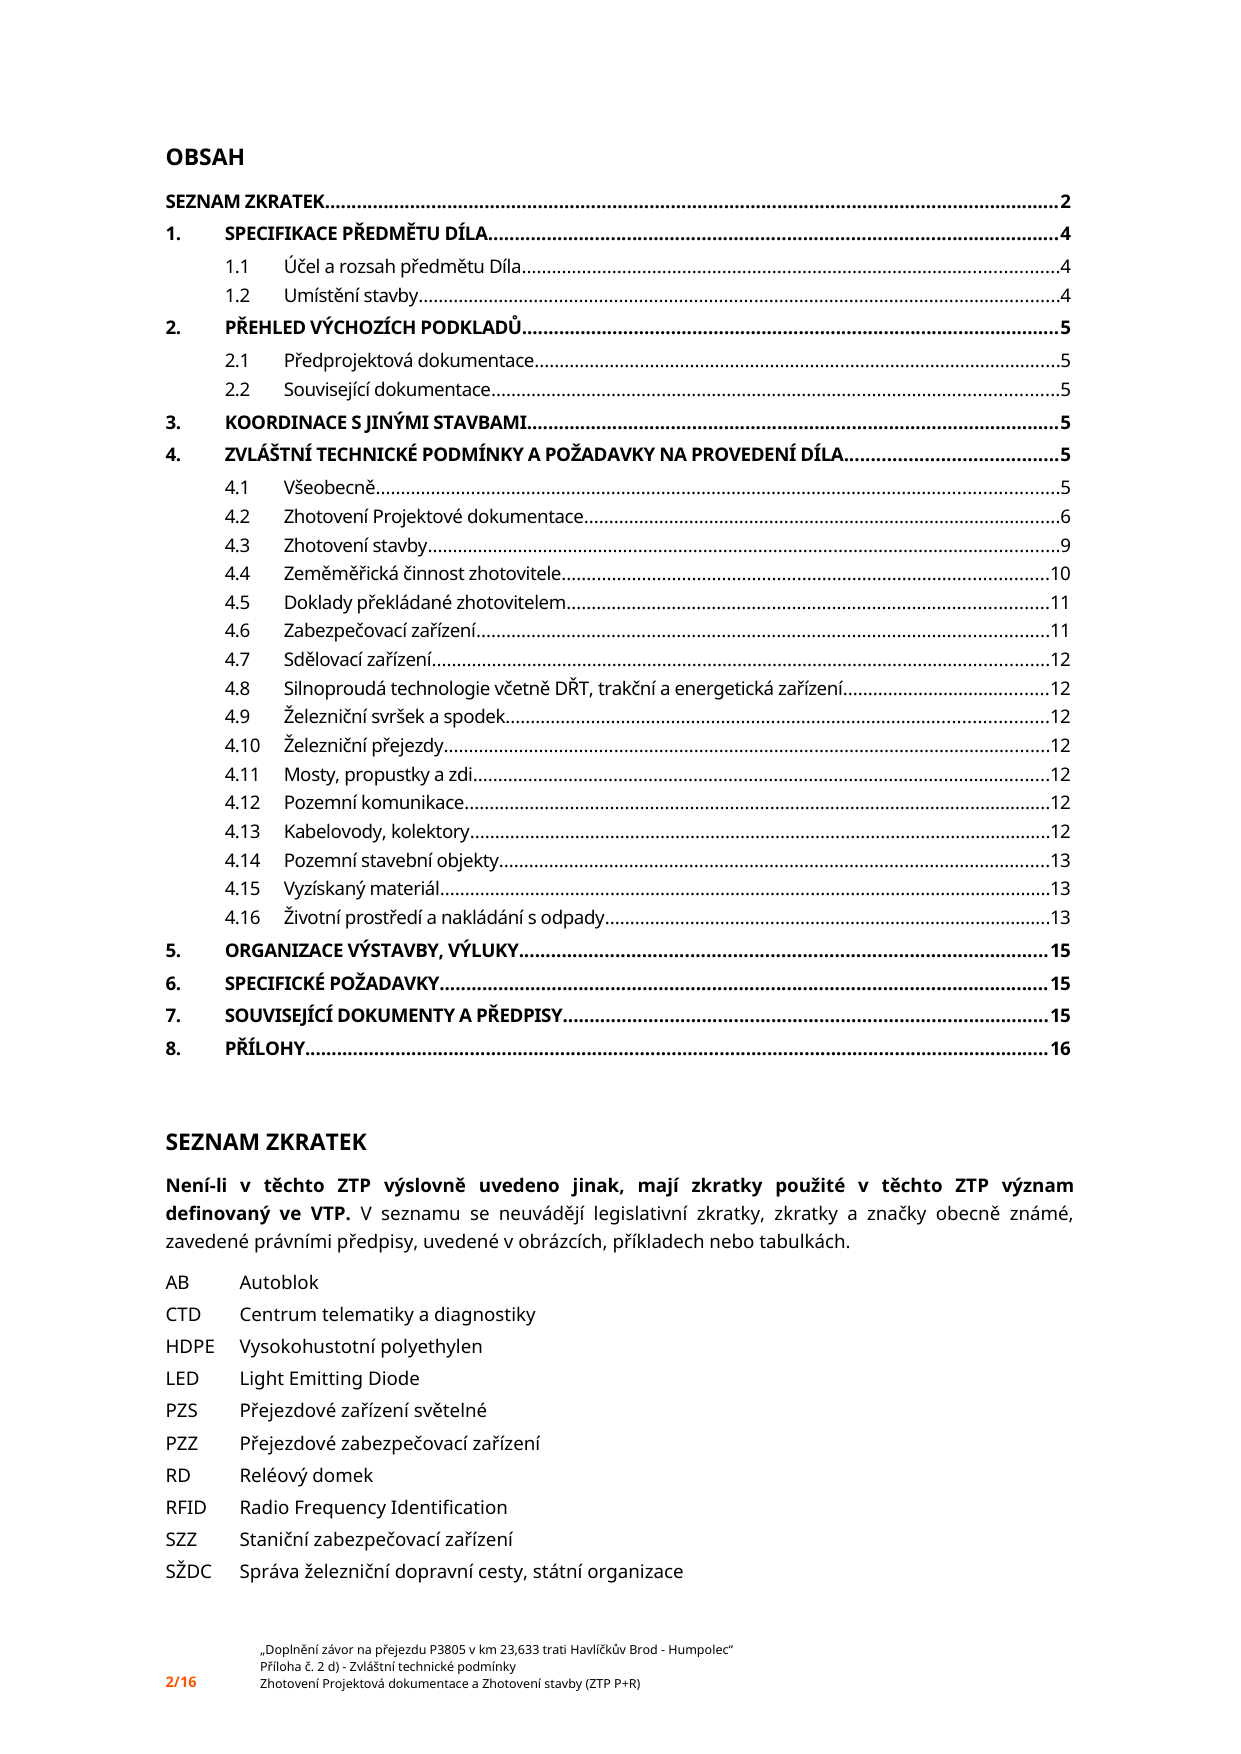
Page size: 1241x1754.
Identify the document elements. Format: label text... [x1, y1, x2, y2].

text SEZNAM ZKRATEK [165, 1126, 1075, 1157]
text 4.3 Zhotovení stavby 9 [224, 532, 1075, 557]
text 4.11 Mosty, propustky a zdi 12 [224, 761, 1075, 787]
text 7. SOUVISEJÍCÍ DOKUMENTY A PŘEDPISY 15 [165, 1003, 1045, 1028]
text RFID Radio Frequency Identification [165, 1494, 1075, 1520]
text 4.7 Sdělovací zařízení 12 [224, 646, 1075, 672]
text 2.1 Předprojektová dokumentace 5 [224, 347, 1075, 373]
text PZZ Přejezdové zabezpečovací zařízení [165, 1430, 1075, 1455]
text 4.1 Všeobecně 5 [224, 474, 1075, 500]
text 4.6 Zabezpečovací zařízení 11 [224, 618, 1075, 643]
text 4.14 Pozemní stavební objekty 13 [224, 847, 1075, 872]
text 2. PŘEHLED VÝCHOZÍCH PODKLADŮ 5 [165, 315, 1045, 340]
text SŽDC Správa železniční dopravní cesty, státní organizace [165, 1559, 1075, 1584]
text 4.13 Kabelovody, kolektory 12 [224, 818, 1075, 844]
text Není-li v těchto ZTP výslovně uvedeno jinak, mají zkratky použité v těchto ZTP význam definovaný ve VTP. V seznamu se neuvádějí legislativní zkratky, zkratky a značky obecně známé, zavedené právními předpisy, uvedené v obrázcích, příkladech nebo tabulkách. [165, 1172, 1075, 1254]
text 4.9 Železniční svršek a spodek 12 [224, 704, 1075, 729]
text 4.5 Doklady překládané zhotovitelem 11 [224, 589, 1075, 615]
text CTD Centrum telematiky a diagnostiky [165, 1301, 1075, 1327]
text 4.10 Železniční přejezdy 12 [224, 732, 1075, 758]
text 4.4 Zeměměřická činnost zhotovitele 10 [224, 561, 1075, 586]
text 4.16 Životní prostředí a nakládání s odpady 13 [224, 904, 1075, 930]
text 1.2 Umístění stavby 4 [224, 282, 1075, 307]
text LED Light Emitting Diode [165, 1366, 1075, 1391]
text 4.12 Pozemní komunikace 12 [224, 790, 1075, 815]
text PZS Přejezdové zařízení světelné [165, 1398, 1075, 1423]
text 1.1 Účel a rozsah předmětu Díla 4 [224, 253, 1075, 279]
text 4.2 Zhotovení Projektové dokumentace 6 [224, 503, 1075, 529]
text 4.15 Vyzískaný materiál 13 [224, 876, 1075, 901]
text HDPE Vysokohustotní polyethylen [165, 1333, 1075, 1359]
text SEZNAM ZKRATEK 2 [165, 188, 1045, 214]
text 8. PŘÍLOHY 16 [165, 1036, 1045, 1061]
text AB Autoblok [165, 1269, 1075, 1294]
text 6. SPECIFICKÉ POŽADAVKY 15 [165, 970, 1045, 995]
text 1. SPECIFIKACE PŘEDMĚTU DÍLA 4 [165, 220, 1045, 246]
text 5. ORGANIZACE VÝSTAVBY, VÝLUKY 15 [165, 937, 1045, 963]
text Obsah [165, 141, 1075, 173]
text RD Reléový domek [165, 1462, 1075, 1488]
text SZZ Staniční zabezpečovací zařízení [165, 1526, 1075, 1552]
text 4.8 Silnoproudá technologie včetně DŘT, trakční a energetická zařízení 12 [224, 675, 1075, 701]
text 2.2 Související dokumentace 5 [224, 376, 1075, 402]
text 4. ZVLÁŠTNÍ TECHNICKÉ PODMÍNKY A POŽADAVKY NA PROVEDENÍ DÍLA 5 [165, 442, 1045, 467]
text 3. KOORDINACE S JINÝMI STAVBAMI 5 [165, 409, 1045, 434]
